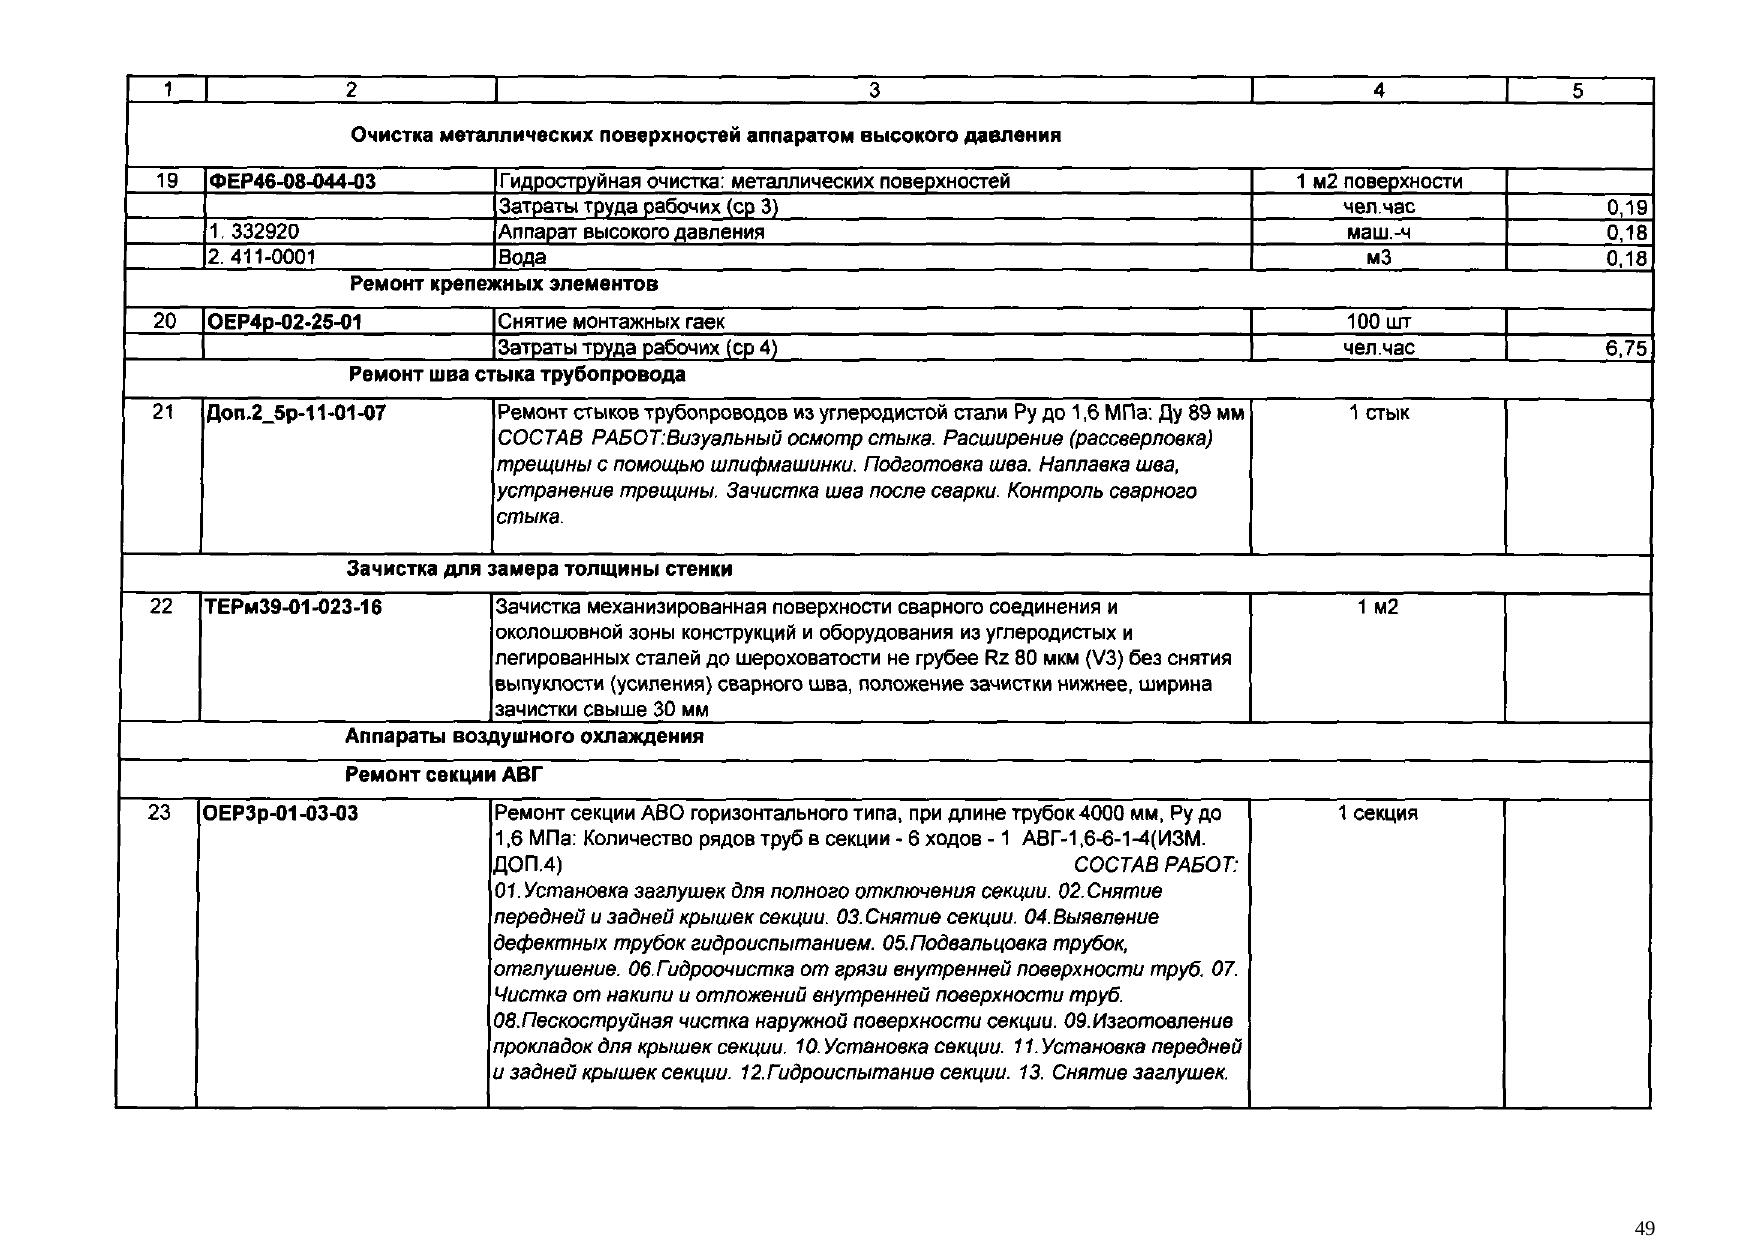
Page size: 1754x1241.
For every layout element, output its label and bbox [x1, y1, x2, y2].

picture [114, 74, 1656, 1110]
